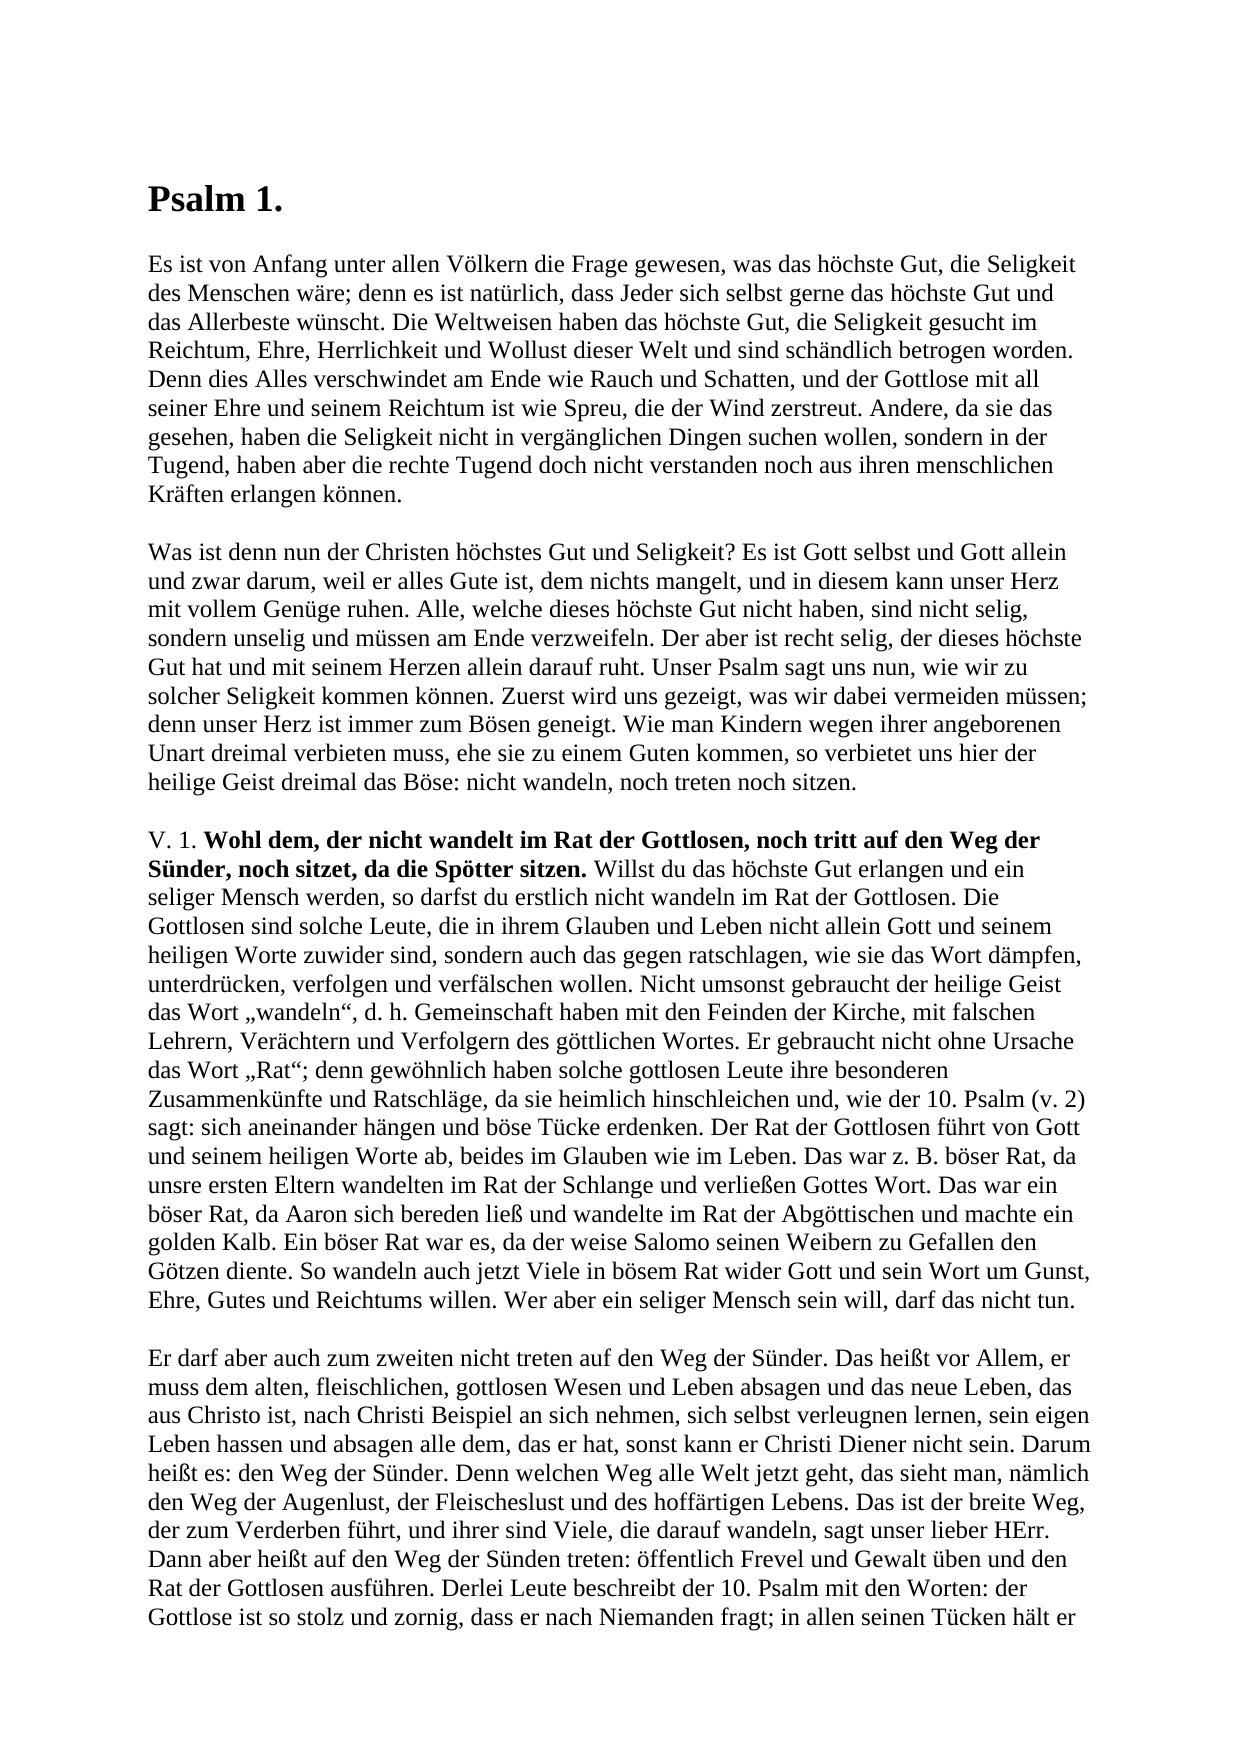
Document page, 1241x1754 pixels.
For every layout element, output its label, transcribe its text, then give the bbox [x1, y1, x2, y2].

text Was ist denn nun der Christen höchstes Gut und Seligkeit? Es ist Gott selbst und Gott allein und zwar darum, weil er alles Gute ist, dem nichts mangelt, und in diesem kann unser Herz mit vollem Genüge ruhen. Alle, welche dieses höchste Gut nicht haben, sind nicht selig, sondern unselig und müssen am Ende verzweifeln. Der aber ist recht selig, der dieses höchste Gut hat und mit seinem Herzen allein darauf ruht. Unser Psalm sagt uns nun, wie wir zu solcher Seligkeit kommen können. Zuerst wird uns gezeigt, was wir dabei vermeiden müssen; denn unser Herz ist immer zum Bösen geneigt. Wie man Kindern wegen ihrer angeborenen Unart dreimal verbieten muss, ehe sie zu einem Guten kommen, so verbietet uns hier der heilige Geist dreimal das Böse: nicht wandeln, noch treten noch sitzen. [148, 537, 1093, 796]
subtitle Psalm 1. [148, 177, 1093, 220]
text Es ist von Anfang unter allen Völkern die Frage gewesen, was das höchste Gut, die Seligkeit des Menschen wäre; denn es ist natürlich, dass Jeder sich selbst gerne das höchste Gut und das Allerbeste wünscht. Die Weltweisen haben das höchste Gut, die Seligkeit gesucht im Reichtum, Ehre, Herrlichkeit und Wollust dieser Welt und sind schändlich betrogen worden. Denn dies Alles verschwindet am Ende wie Rauch und Schatten, und der Gottlose mit all seiner Ehre und seinem Reichtum ist wie Spreu, die der Wind zerstreut. Andere, da sie das gesehen, haben die Seligkeit nicht in vergänglichen Dingen suchen wollen, sondern in der Tugend, haben aber die rechte Tugend doch nicht verstanden noch aus ihren menschlichen Kräften erlangen können. [148, 249, 1093, 508]
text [148, 1343, 1093, 1630]
text V. 1. Wohl dem, der nicht wandelt im Rat der Gottlosen, noch tritt auf den Weg der Sünder, noch sitzet, da die Spötter sitzen. Willst du das höchste Gut erlangen und ein seliger Mensch werden, so darfst du erstlich nicht wandeln im Rat der Gottlosen. Die Gottlosen sind solche Leute, die in ihrem Glauben und Leben nicht allein Gott und seinem heiligen Worte zuwider sind, sondern auch das gegen ratschlagen, wie sie das Wort dämpfen, unterdrücken, verfolgen und verfälschen wollen. Nicht umsonst gebraucht der heilige Geist das Wort „wandeln“, d. h. Gemeinschaft haben mit den Feinden der Kirche, mit falschen Lehrern, Verächtern und Verfolgern des göttlichen Wortes. Er gebraucht nicht ohne Ursache das Wort „Rat“; denn gewöhnlich haben solche gottlosen Leute ihre besonderen Zusammenkünfte und Ratschläge, da sie heimlich hinschleichen und, wie der 10. Psalm (v. 2) sagt: sich aneinander hängen und böse Tücke erdenken. Der Rat der Gottlosen führt von Gott und seinem heiligen Worte ab, beides im Glauben wie im Leben. Das war z. B. böser Rat, da unsre ersten Eltern wandelten im Rat der Schlange und verließen Gottes Wort. Das war ein böser Rat, da Aaron sich bereden ließ und wandelte im Rat der Abgöttischen und machte ein golden Kalb. Ein böser Rat war es, da der weise Salomo seinen Weibern zu Gefallen den Götzen diente. So wandeln auch jetzt Viele in bösem Rat wider Gott und sein Wort um Gunst, Ehre, Gutes und Reichtums willen. Wer aber ein seliger Mensch sein will, darf das nicht tun. [148, 825, 1093, 1314]
